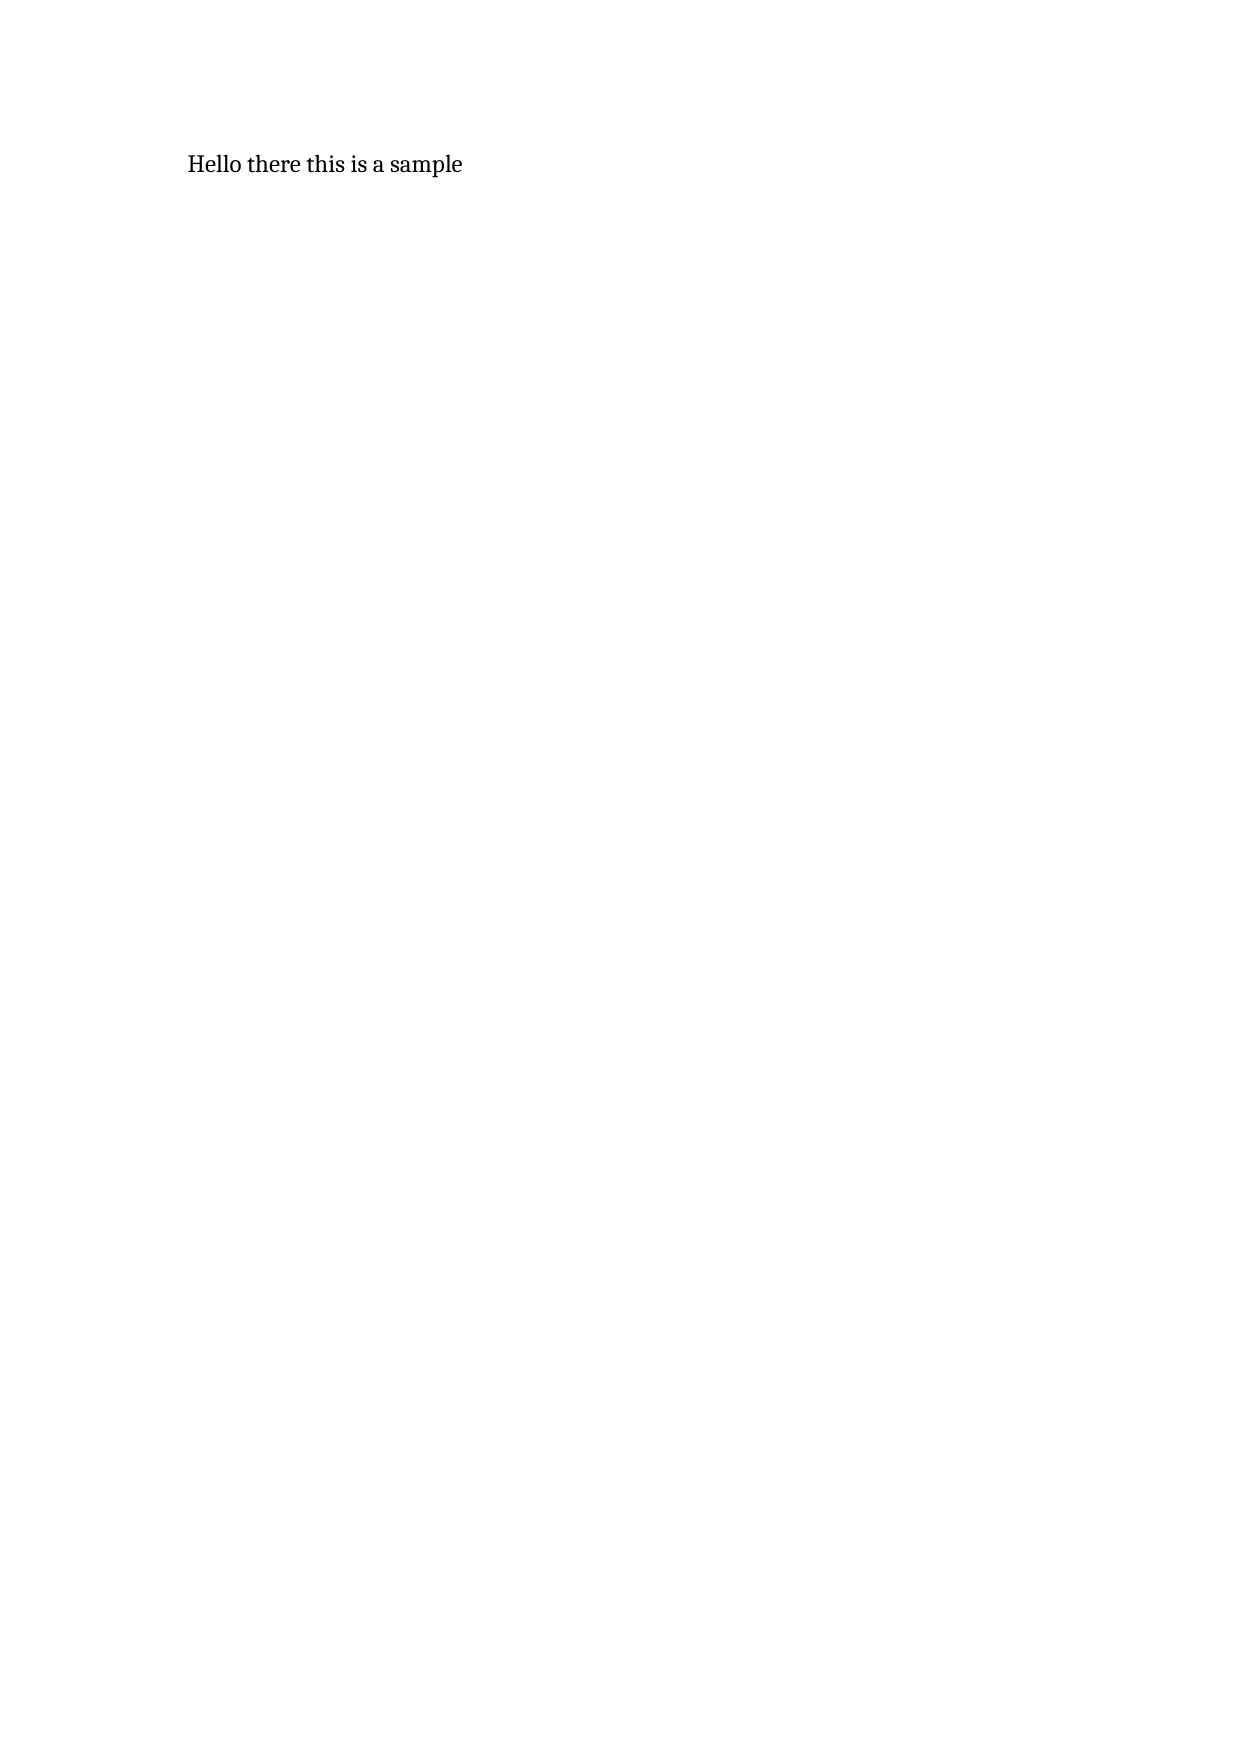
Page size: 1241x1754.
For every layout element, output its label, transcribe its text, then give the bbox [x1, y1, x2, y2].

text Hello there this is a sample [187, 150, 1053, 179]
